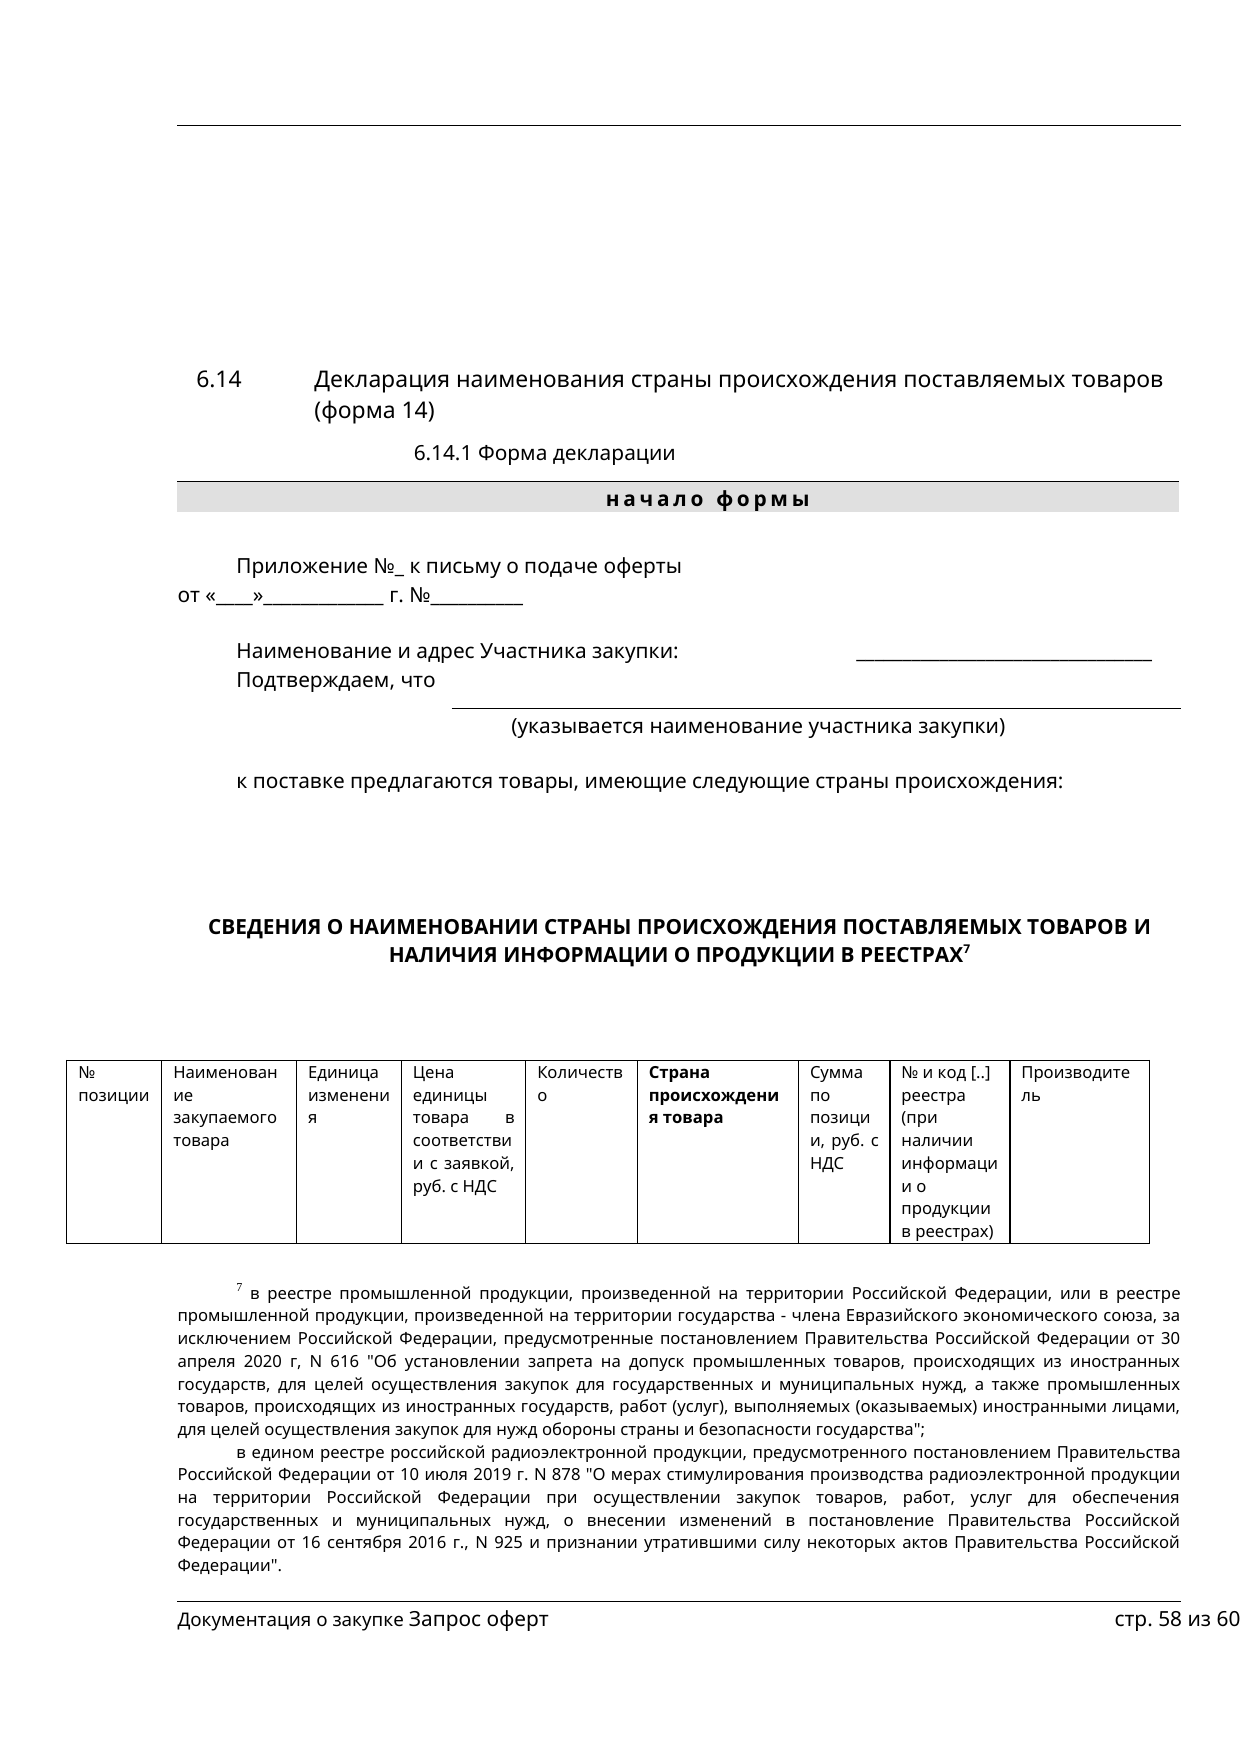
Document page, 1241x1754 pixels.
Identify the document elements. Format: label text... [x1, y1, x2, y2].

table_header Производитель [1011, 1061, 1149, 1242]
table_header № позиции [67, 1061, 161, 1242]
text (указывается наименование участника закупки) [452, 709, 1181, 739]
subtitle Декларация наименования страны происхождения поставляемых товаров (форма 14) [196, 363, 1181, 425]
text 6.14.1 Форма декларации [413, 438, 1181, 466]
table_header Количество [526, 1061, 637, 1242]
text Наименование и адрес Участника закупки: ________________________________ [177, 637, 1181, 665]
table_header Единица изменения [297, 1061, 401, 1242]
text Подтверждаем, что [177, 665, 1181, 693]
table_header Наименование закупаемого товара [162, 1061, 296, 1242]
table_header Сумма по позиции, руб. с НДС [799, 1061, 889, 1242]
text к поставке предлагаются товары, имеющие следующие страны происхождения: [177, 766, 1181, 794]
table_header Страна происхождения товара [638, 1061, 798, 1242]
table_header Цена единицы товара в соответствии с заявкой, руб. с НДС [402, 1061, 525, 1242]
text начало формы [177, 482, 1179, 512]
text Сведения о наименовании страны происхождения поставляемых товаров и наличия информации о продукции в реестрах [177, 912, 1181, 969]
text Приложение №_ к письму о подаче оферты от «____»_____________ г. №__________ [177, 551, 1181, 608]
table_header № и код [..] реестра (при наличии информации о продукции в реестрах) [891, 1061, 1009, 1242]
